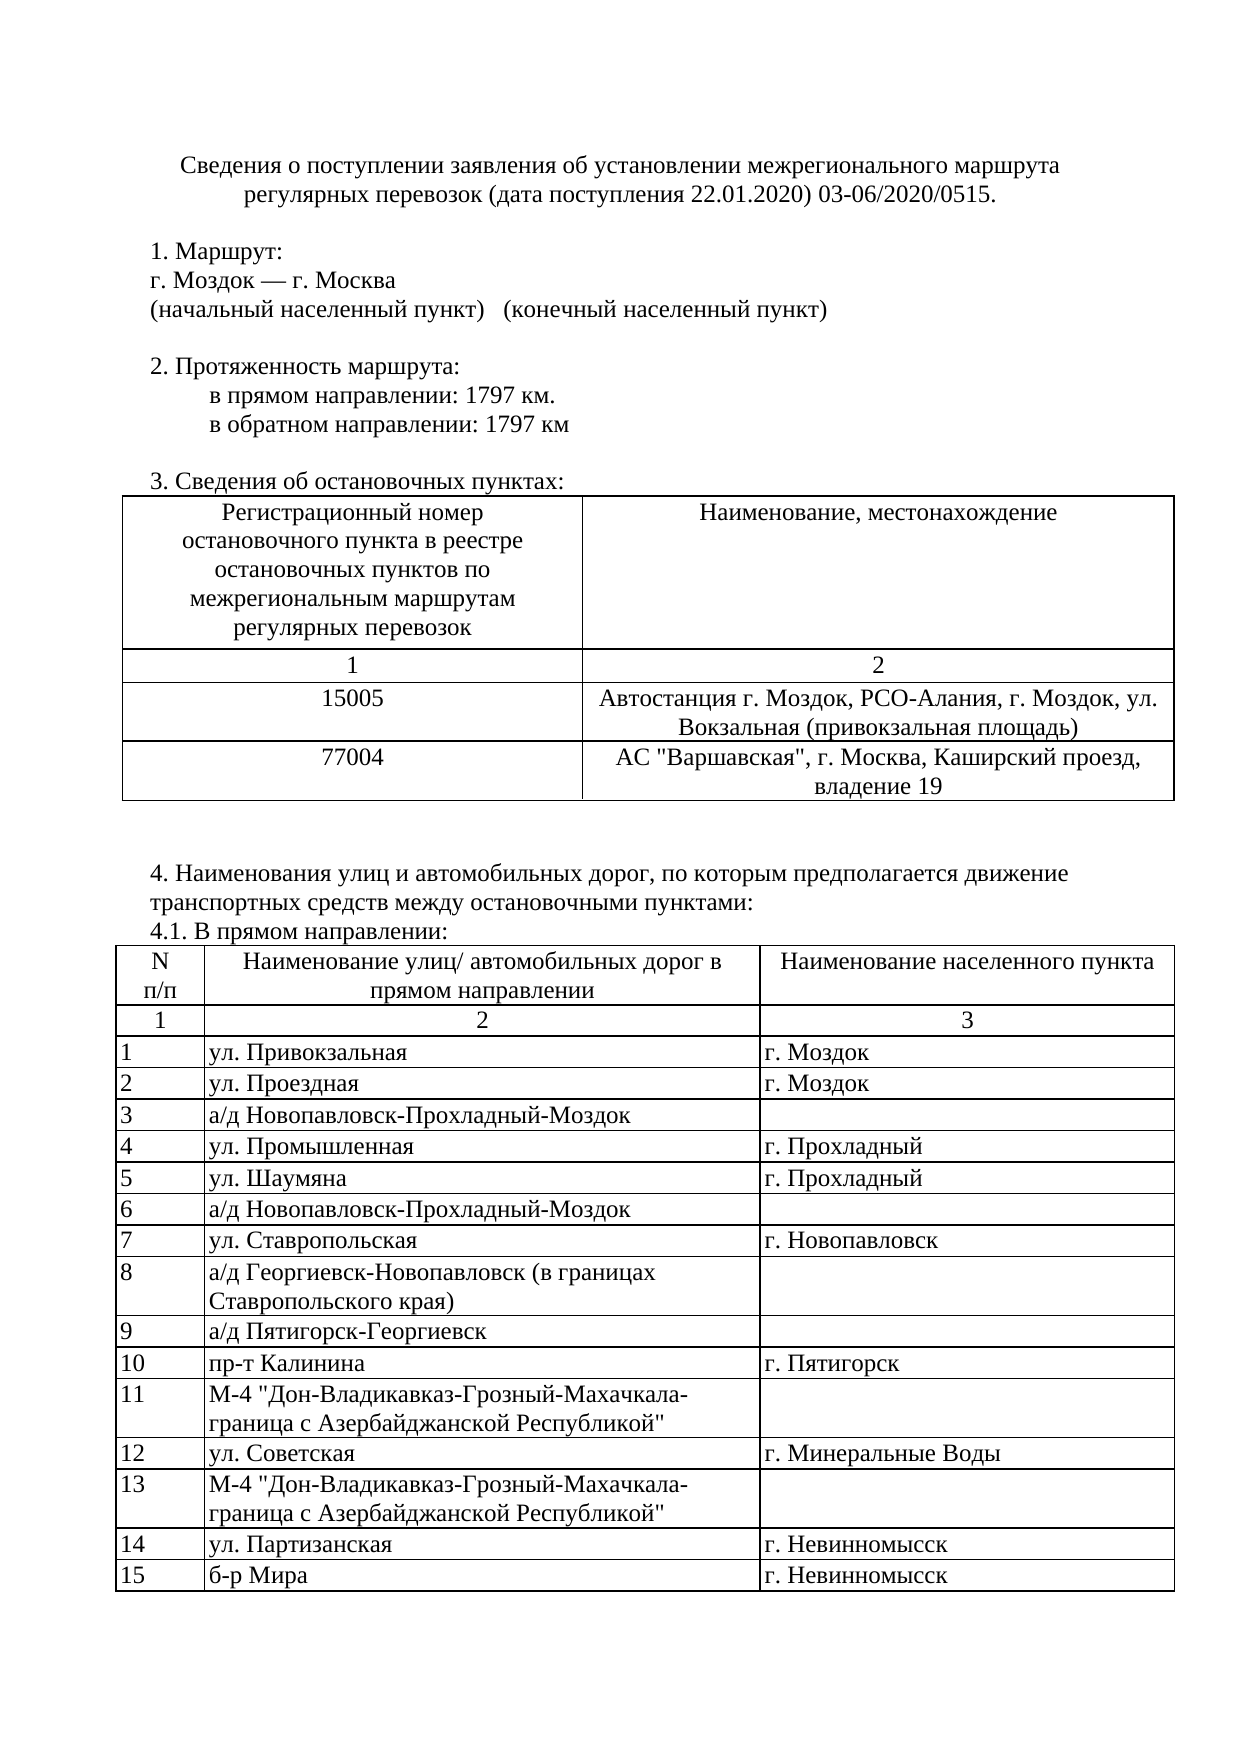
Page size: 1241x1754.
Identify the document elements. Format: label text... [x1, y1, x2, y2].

table_header Наименование улиц/ автомобильных дорог в прямом направлении [205, 946, 759, 1004]
text (начальный населенный пункт) (конечный населенный пункт) [150, 294, 1090, 322]
table_cell 1 [123, 650, 582, 681]
table_cell [761, 1470, 1174, 1527]
table_cell 5 [117, 1163, 204, 1193]
table_cell 1 [117, 1006, 204, 1035]
table_header Наименование, местонахождение [583, 497, 1173, 648]
table_cell 4 [117, 1131, 204, 1161]
table_cell 1 [117, 1037, 204, 1067]
table_header N п/п [117, 946, 204, 1004]
table_cell М-4 "Дон-Владикавказ-Грозный-Махачкала-граница с Азербайджанской Республикой" [205, 1379, 759, 1437]
table_cell АС "Варшавская", г. Москва, Каширский проезд, владение 19 [583, 742, 1173, 799]
text в обратном направлении: 1797 км [150, 409, 1090, 437]
table_cell 15 [117, 1560, 204, 1590]
text 2. Протяженность маршрута: [150, 351, 1090, 380]
table_cell 10 [117, 1348, 204, 1377]
table_cell 77004 [123, 742, 582, 799]
table_cell г. Моздок [761, 1037, 1174, 1067]
table_cell 15005 [123, 683, 582, 740]
table_cell [761, 1100, 1174, 1130]
table_cell г. Моздок [761, 1068, 1174, 1098]
table_cell г. Минеральные Воды [761, 1438, 1174, 1468]
table_cell 2 [117, 1068, 204, 1098]
table_cell г. Невинномысск [761, 1560, 1174, 1590]
table_cell 3 [117, 1100, 204, 1130]
table_cell пр-т Калинина [205, 1348, 759, 1377]
table_cell г. Прохладный [761, 1131, 1174, 1161]
table_cell а/д Новопавловск-Прохладный-Моздок [205, 1194, 759, 1224]
table_cell 13 [117, 1470, 204, 1527]
table_header Наименование населенного пункта [761, 946, 1174, 1004]
table_header Регистрационный номер остановочного пункта в реестре остановочных пунктов по межрегиональным маршрутам регулярных перевозок [123, 497, 582, 648]
table_cell а/д Новопавловск-Прохладный-Моздок [205, 1100, 759, 1130]
table_cell [761, 1194, 1174, 1224]
table_cell [761, 1379, 1174, 1437]
text Сведения о поступлении заявления об установлении межрегионального маршрута регулярных перевозок (дата поступления 22.01.2020) 03-06/2020/0515. [150, 150, 1090, 207]
table_cell ул. Шаумяна [205, 1163, 759, 1193]
table_cell Автостанция г. Моздок, РСО-Алания, г. Моздок, ул. Вокзальная (привокзальная площадь) [583, 683, 1173, 740]
text 4.1. В прямом направлении: [150, 916, 1090, 945]
table_cell 8 [117, 1257, 204, 1314]
table_cell [761, 1257, 1174, 1314]
table_cell 9 [117, 1316, 204, 1346]
table_cell г. Пятигорск [761, 1348, 1174, 1377]
table_cell [761, 1316, 1174, 1346]
table_cell ул. Промышленная [205, 1131, 759, 1161]
table_cell ул. Проездная [205, 1068, 759, 1098]
table_cell 7 [117, 1226, 204, 1256]
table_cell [205, 1470, 759, 1527]
text 4. Наименования улиц и автомобильных дорог, по которым предполагается движение транспортных средств между остановочными пунктами: [150, 858, 1090, 916]
table_cell 2 [583, 650, 1173, 681]
table_cell ул. Партизанская [205, 1529, 759, 1558]
table_cell 3 [761, 1006, 1174, 1035]
text в прямом направлении: 1797 км. [150, 380, 1090, 409]
table_cell г. Невинномысск [761, 1529, 1174, 1558]
text г. Моздок — г. Москва [150, 265, 1090, 294]
text 1. Маршрут: [150, 236, 1090, 265]
table_cell ул. Ставропольская [205, 1226, 759, 1256]
table_cell 11 [117, 1379, 204, 1437]
table_cell ул. Советская [205, 1438, 759, 1468]
table_cell а/д Пятигорск-Георгиевск [205, 1316, 759, 1346]
table_cell 6 [117, 1194, 204, 1224]
table_cell г. Прохладный [761, 1163, 1174, 1193]
table_cell 2 [205, 1006, 759, 1035]
table_cell 14 [117, 1529, 204, 1558]
table_cell б-р Мира [205, 1560, 759, 1590]
table_cell а/д Георгиевск-Новопавловск (в границах Ставропольского края) [205, 1257, 759, 1314]
table_cell г. Новопавловск [761, 1226, 1174, 1256]
table_cell ул. Привокзальная [205, 1037, 759, 1067]
text 3. Сведения об остановочных пунктах: [150, 466, 1090, 495]
table_cell 12 [117, 1438, 204, 1468]
